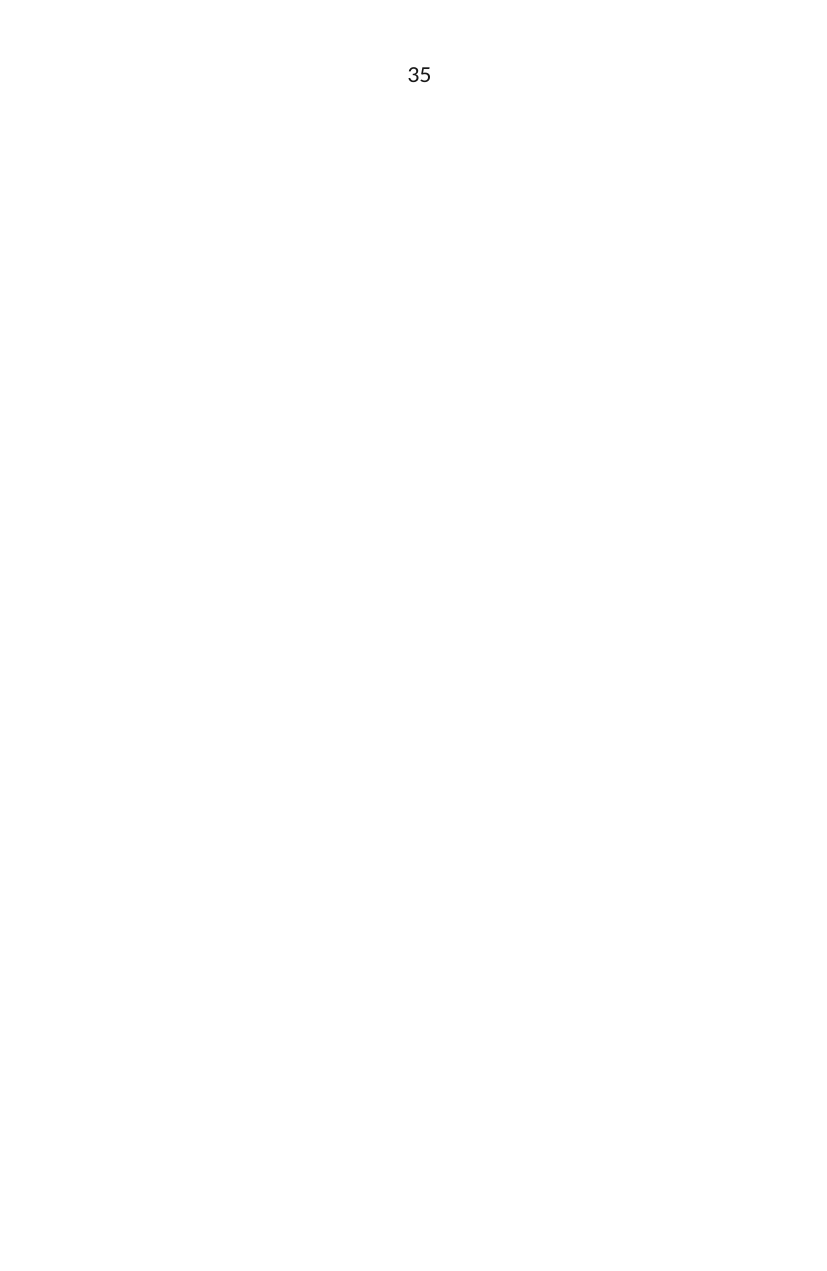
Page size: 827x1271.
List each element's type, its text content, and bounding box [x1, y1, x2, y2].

subtitle 35 [87, 60, 752, 88]
